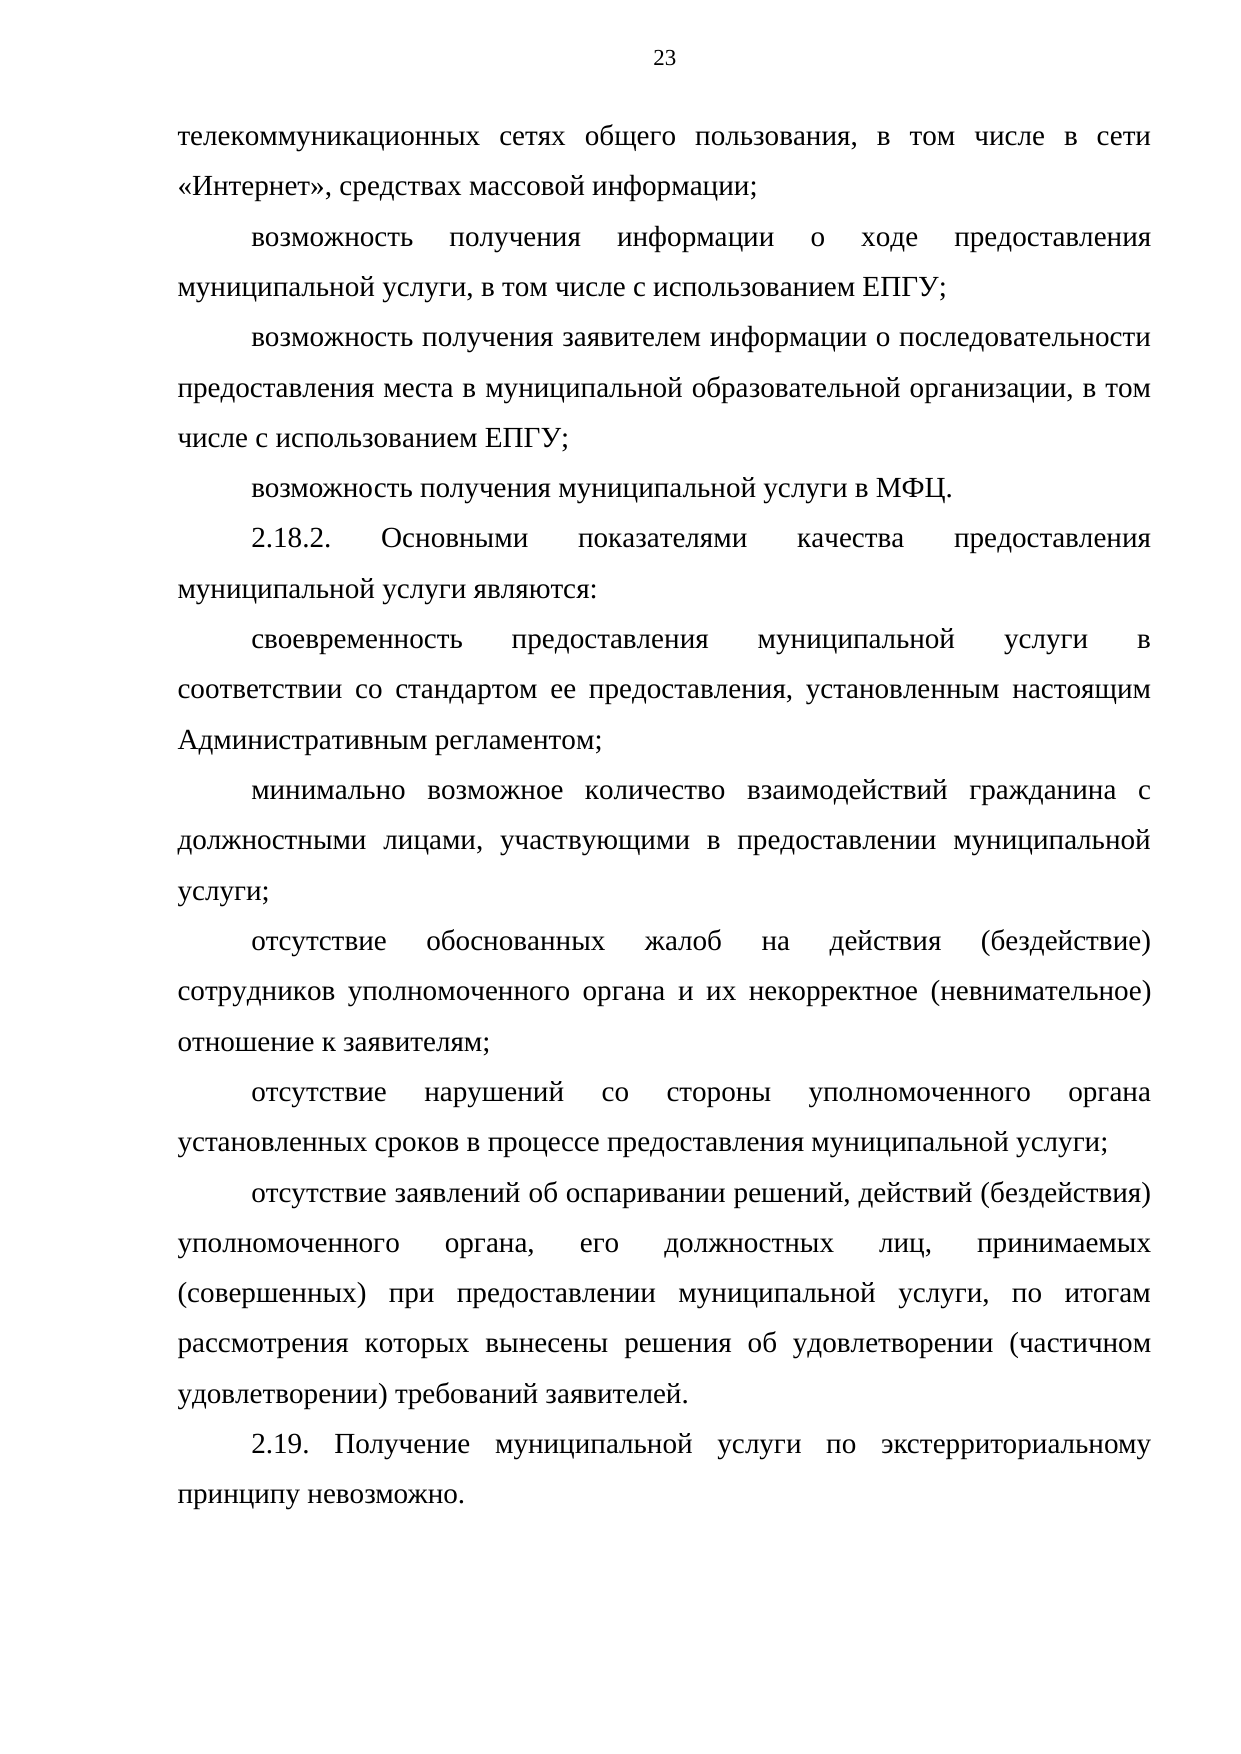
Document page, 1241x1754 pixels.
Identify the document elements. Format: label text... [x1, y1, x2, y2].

text минимально возможное количество взаимодействий гражданина с должностными лицами, участвующими в предоставлении муниципальной услуги; [177, 772, 1152, 906]
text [177, 118, 1152, 202]
text отсутствие обоснованных жалоб на действия (бездействие) сотрудников уполномоченного органа и их некорректное (невнимательное) отношение к заявителям; [177, 923, 1152, 1057]
text своевременность предоставления муниципальной услуги в соответствии со стандартом ее предоставления, установленным настоящим Административным регламентом; [177, 621, 1152, 755]
text 2.18.2. Основными показателями качества предоставления муниципальной услуги являются: [177, 521, 1152, 604]
text возможность получения информации о ходе предоставления муниципальной услуги, в том числе с использованием ЕПГУ; [177, 219, 1152, 303]
text возможность получения муниципальной услуги в МФЦ. [177, 470, 1152, 504]
text возможность получения заявителем информации о последовательности предоставления места в муниципальной образовательной организации, в том числе с использованием ЕПГУ; [177, 319, 1152, 453]
text отсутствие заявлений об оспаривании решений, действий (бездействия) уполномоченного органа, его должностных лиц, принимаемых (совершенных) при предоставлении муниципальной услуги, по итогам рассмотрения которых вынесены решения об удовлетворении (частичном удовлетворении) требований заявителей. [177, 1175, 1152, 1409]
text 2.19. Получение муниципальной услуги по экстерриториальному принципу невозможно. [177, 1426, 1152, 1510]
text отсутствие нарушений со стороны уполномоченного органа установленных сроков в процессе предоставления муниципальной услуги; [177, 1074, 1152, 1158]
